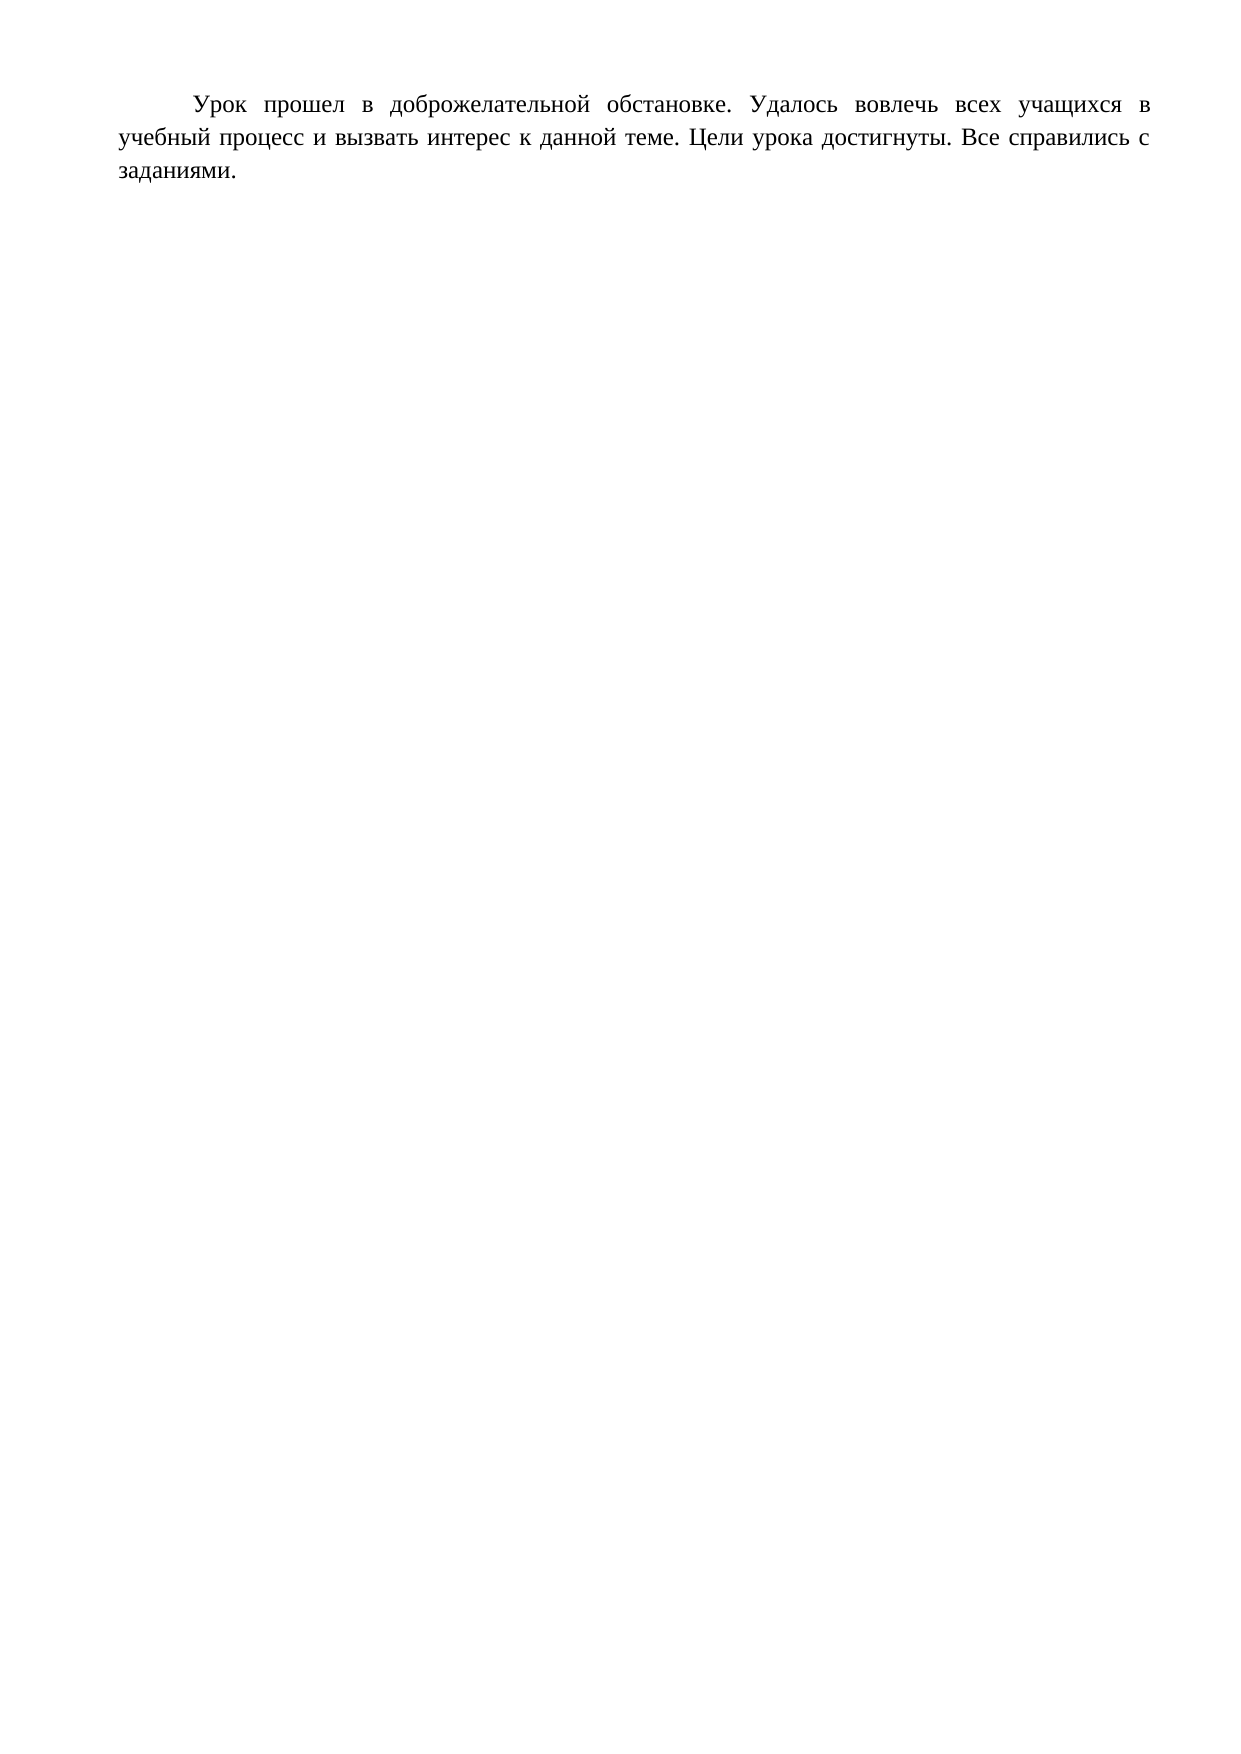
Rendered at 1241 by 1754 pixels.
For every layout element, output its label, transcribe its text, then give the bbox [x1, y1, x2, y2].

text Урок прошел в доброжелательной обстановке. Удалось вовлечь всех учащихся в учебный процесс и вызвать интерес к данной теме. Цели урока достигнуты. Все справились с заданиями. [118, 89, 1152, 183]
